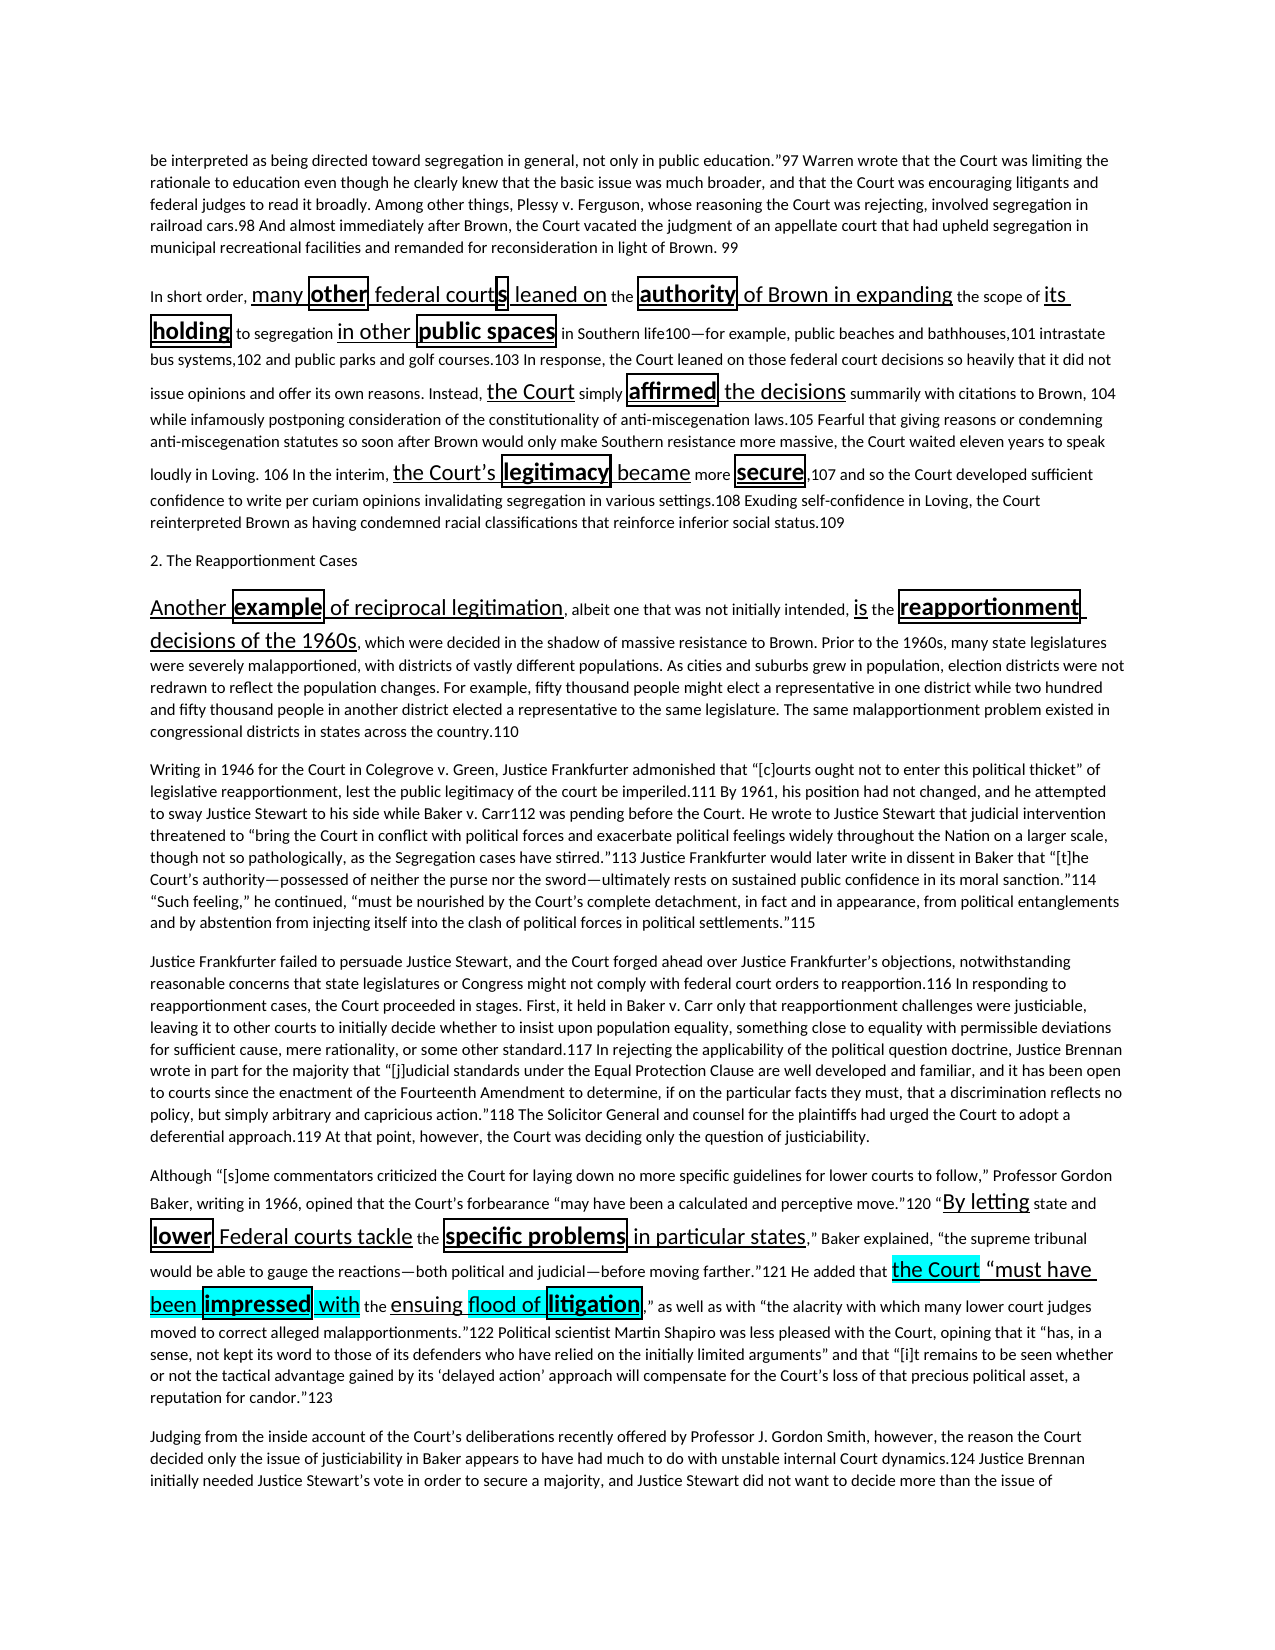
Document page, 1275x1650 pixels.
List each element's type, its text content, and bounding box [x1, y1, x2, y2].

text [150, 150, 1125, 258]
text 2. The Reapportionment Cases [150, 551, 1125, 571]
text Justice Frankfurter failed to persuade Justice Stewart, and the Court forged ahead over Justice Frankfurter’s objections, notwithstanding reasonable concerns that state legislatures or Congress might not comply with federal court orders to reapportion.116 In responding to reapportionment cases, the Court proceeded in stages. First, it held in Baker v. Carr only that reapportionment challenges were justiciable, leaving it to other courts to initially decide whether to insist upon population equality, something close to equality with permissible deviations for sufficient cause, mere rationality, or some other standard.117 In rejecting the applicability of the political question doctrine, Justice Brennan wrote in part for the majority that “[j]udicial standards under the Equal Protection Clause are well developed and familiar, and it has been open to courts since the enactment of the Fourteenth Amendment to determine, if on the particular facts they must, that a discrimination reflects no policy, but simply arbitrary and capricious action.”118 The Solicitor General and counsel for the plaintiffs had urged the Court to adopt a deferential approach.119 At that point, however, the Court was deciding only the question of justiciability. [150, 951, 1125, 1147]
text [150, 1426, 1125, 1490]
text Writing in 1946 for the Court in Colegrove v. Green, Justice Frankfurter admonished that “[c]ourts ought not to enter this political thicket” of legislative reapportionment, lest the public legitimacy of the court be imperiled.111 By 1961, his position had not changed, and he attempted to sway Justice Stewart to his side while Baker v. Carr112 was pending before the Court. He wrote to Justice Stewart that judicial intervention threatened to “bring the Court in conflict with political forces and exacerbate political feelings widely throughout the Nation on a larger scale, though not so pathologically, as the Segregation cases have stirred.”113 Justice Frankfurter would later write in dissent in Baker that “[t]he Court’s authority—possessed of neither the purse nor the sword—ultimately rests on sustained public confidence in its moral sanction.”114 “Such feeling,” he continued, “must be nourished by the Court’s complete detachment, in fact and in appearance, from political entanglements and by abstention from injecting itself into the clash of political forces in political settlements.”115 [150, 760, 1125, 933]
text Although “[s]ome commentators criticized the Court for laying down no more specific guidelines for lower courts to follow,” Professor Gordon Baker, writing in 1966, opined that the Court’s forbearance “may have been a calculated and perceptive move.”120 “By letting state and lower Federal courts tackle the specific problems in particular states,” Baker explained, “the supreme tribunal would be able to gauge the reactions—both political and judicial—before moving farther.”121 He added that the Court “must have been impressed with the ensuing flood of litigation,” as well as with “the alacrity with which many lower court judges moved to correct alleged malapportionments.”122 Political scientist Martin Shapiro was less pleased with the Court, opining that it “has, in a sense, not kept its word to those of its defenders who have relied on the initially limited arguments” and that “[i]t remains to be seen whether or not the tactical advantage gained by its ‘delayed action’ approach will compensate for the Court’s loss of that precious political asset, a reputation for candor.”123 [150, 1165, 1125, 1408]
text Another example of reciprocal legitimation, albeit one that was not initially intended, is the reapportionment decisions of the 1960s, which were decided in the shadow of massive resistance to Brown. Prior to the 1960s, many state legislatures were severely malapportioned, with districts of vastly different populations. As cities and suburbs grew in population, election districts were not redrawn to reflect the population changes. For example, fifty thousand people might elect a representative in one district while two hundred and fifty thousand people in another district elected a representative to the same legislature. The same malapportionment problem existed in congressional districts in states across the country.110 [150, 589, 1125, 741]
text In short order, many other federal courts leaned on the authority of Brown in expanding the scope of its holding to segregation in other public spaces in Southern life100—for example, public beaches and bathhouses,101 intrastate bus systems,102 and public parks and golf courses.103 In response, the Court leaned on those federal court decisions so heavily that it did not issue opinions and offer its own reasons. Instead, the Court simply affirmed the decisions summarily with citations to Brown, 104 while infamously postponing consideration of the constitutionality of anti-miscegenation laws.105 Fearful that giving reasons or condemning anti-miscegenation statutes so soon after Brown would only make Southern resistance more massive, the Court waited eleven years to speak loudly in Loving. 106 In the interim, the Court’s legitimacy became more secure,107 and so the Court developed sufficient confidence to write per curiam opinions invalidating segregation in various settings.108 Exuding self-confidence in Loving, the Court reinterpreted Brown as having condemned racial classifications that reinforce inferior social status.109 [150, 276, 1125, 532]
